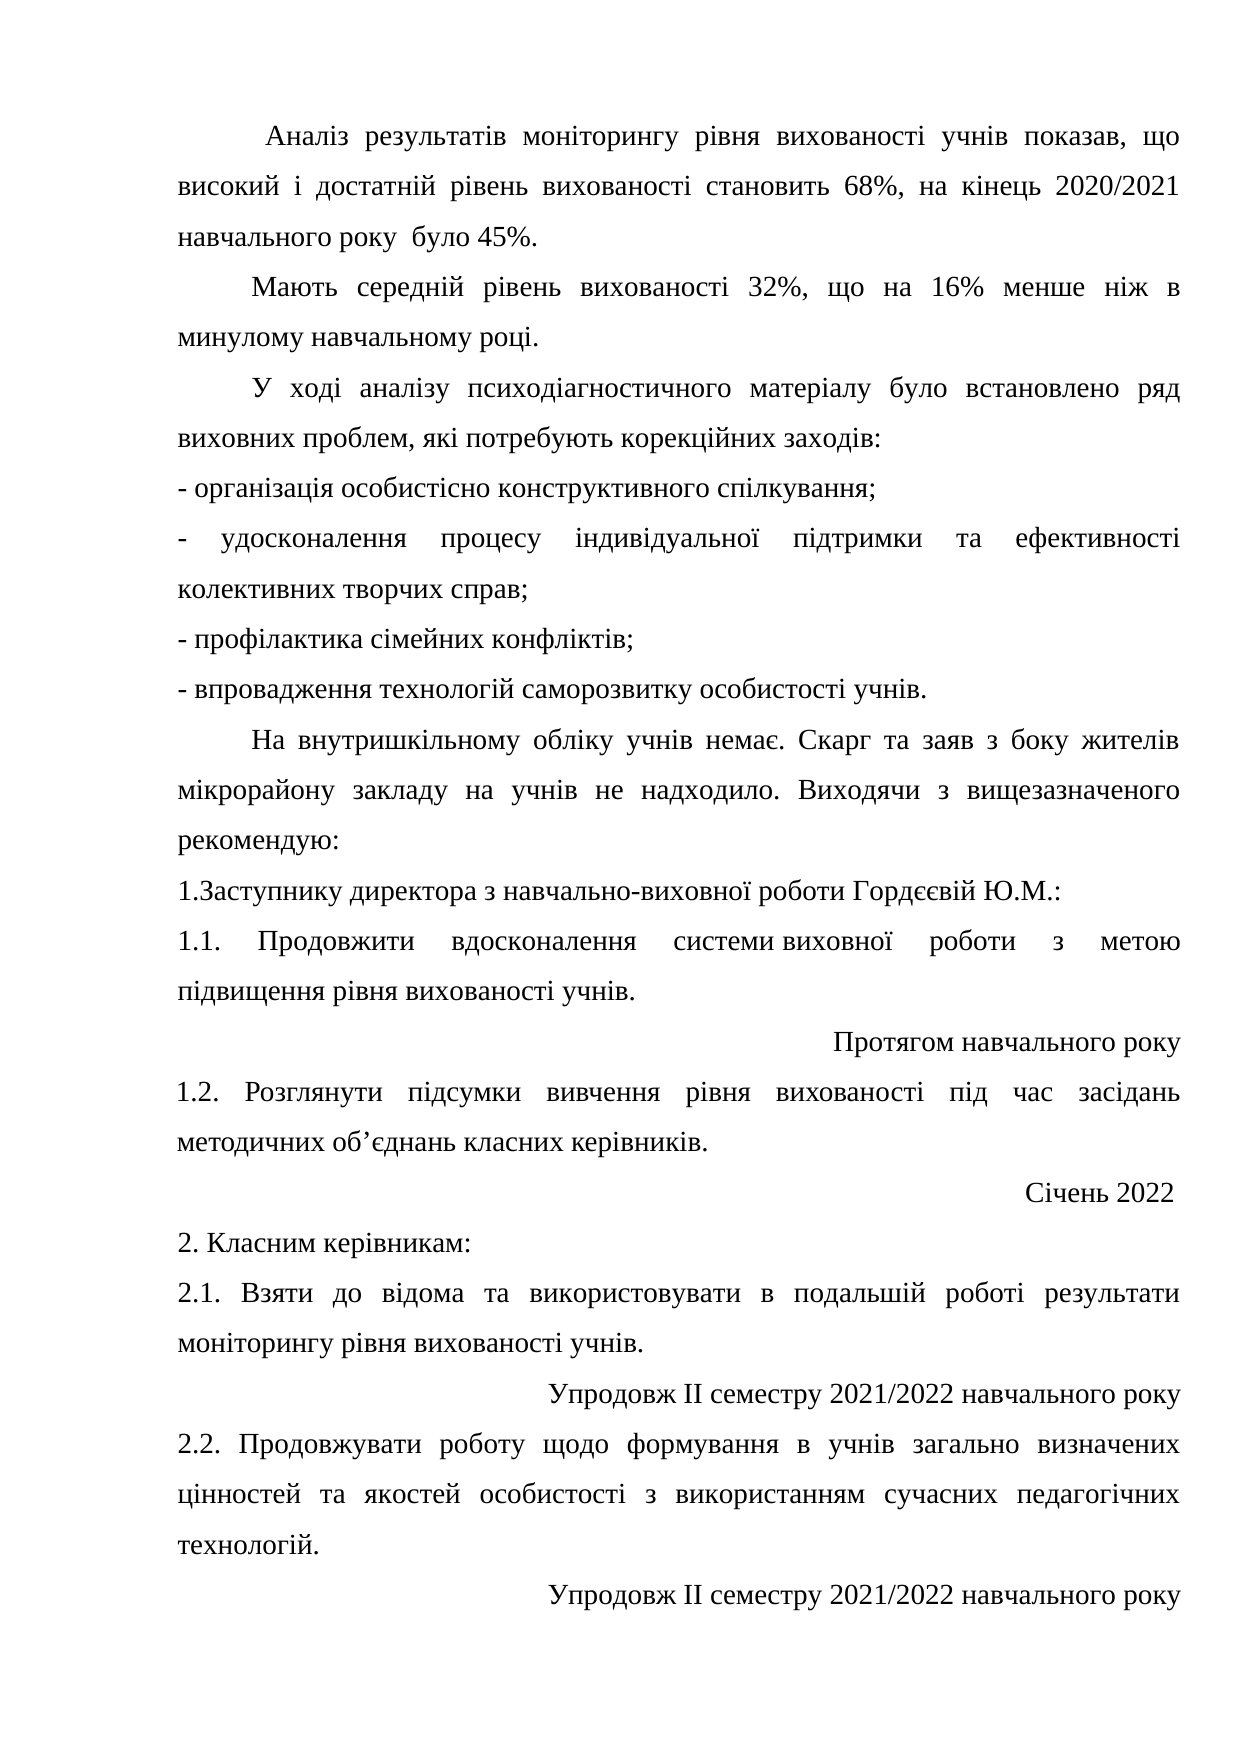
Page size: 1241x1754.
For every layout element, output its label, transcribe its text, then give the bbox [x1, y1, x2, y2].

text - впровадження технологій саморозвитку особистості учнів. [177, 672, 1181, 705]
text Упродовж ІІ семестру 2021/2022 навчального року [472, 1376, 1181, 1409]
text Аналіз результатів моніторингу рівня вихованості учнів показав, що високий і достатній рівень вихованості становить 68%, на кінець 2020/2021 навчального року було 45%. [177, 118, 1181, 252]
text Упродовж ІІ семестру 2021/2022 навчального року [472, 1577, 1181, 1611]
text 2. Класним керівникам: [177, 1225, 1181, 1258]
text 1.Заступнику директора з навчально-виховної роботи Гордєєвій Ю.М.: [177, 873, 1181, 906]
text - організація особистісно конструктивного спілкування; [177, 470, 1181, 504]
text На внутришкільному обліку учнів немає. Скарг та заяв з боку жителів мікрорайону закладу на учнів не надходило. Виходячи з вищезазначеного рекомендую: [177, 722, 1181, 856]
text Мають середній рівень вихованості 32%, що на 16% менше ніж в минулому навчальному році. [177, 269, 1181, 353]
text 1.1. Продовжити вдосконалення системи виховної роботи з метою підвищення рівня вихованості учнів. [177, 923, 1181, 1007]
text - удосконалення процесу індивідуальної підтримки та ефективності колективних творчих справ; [177, 521, 1181, 604]
text 2.2. Продовжувати роботу щодо формування в учнів загально визначених цінностей та якостей особистості з використанням сучасних педагогічних технологій. [177, 1426, 1181, 1560]
text 2.1. Взяти до відома та використовувати в подальшій роботі результати моніторингу рівня вихованості учнів. [177, 1275, 1181, 1359]
text - профілактика сімейних конфліктів; [177, 621, 1181, 655]
text Січень 2022 [177, 1175, 1181, 1208]
text 1.2. Розглянути підсумки вивчення рівня вихованості під час засідань методичних об’єднань класних керівників. [176, 1074, 1181, 1158]
text У ході аналізу психодіагностичного матеріалу було встановлено ряд виховних проблем, які потребують корекційних заходів: [177, 370, 1181, 453]
text Протягом навчального року [177, 1024, 1181, 1057]
